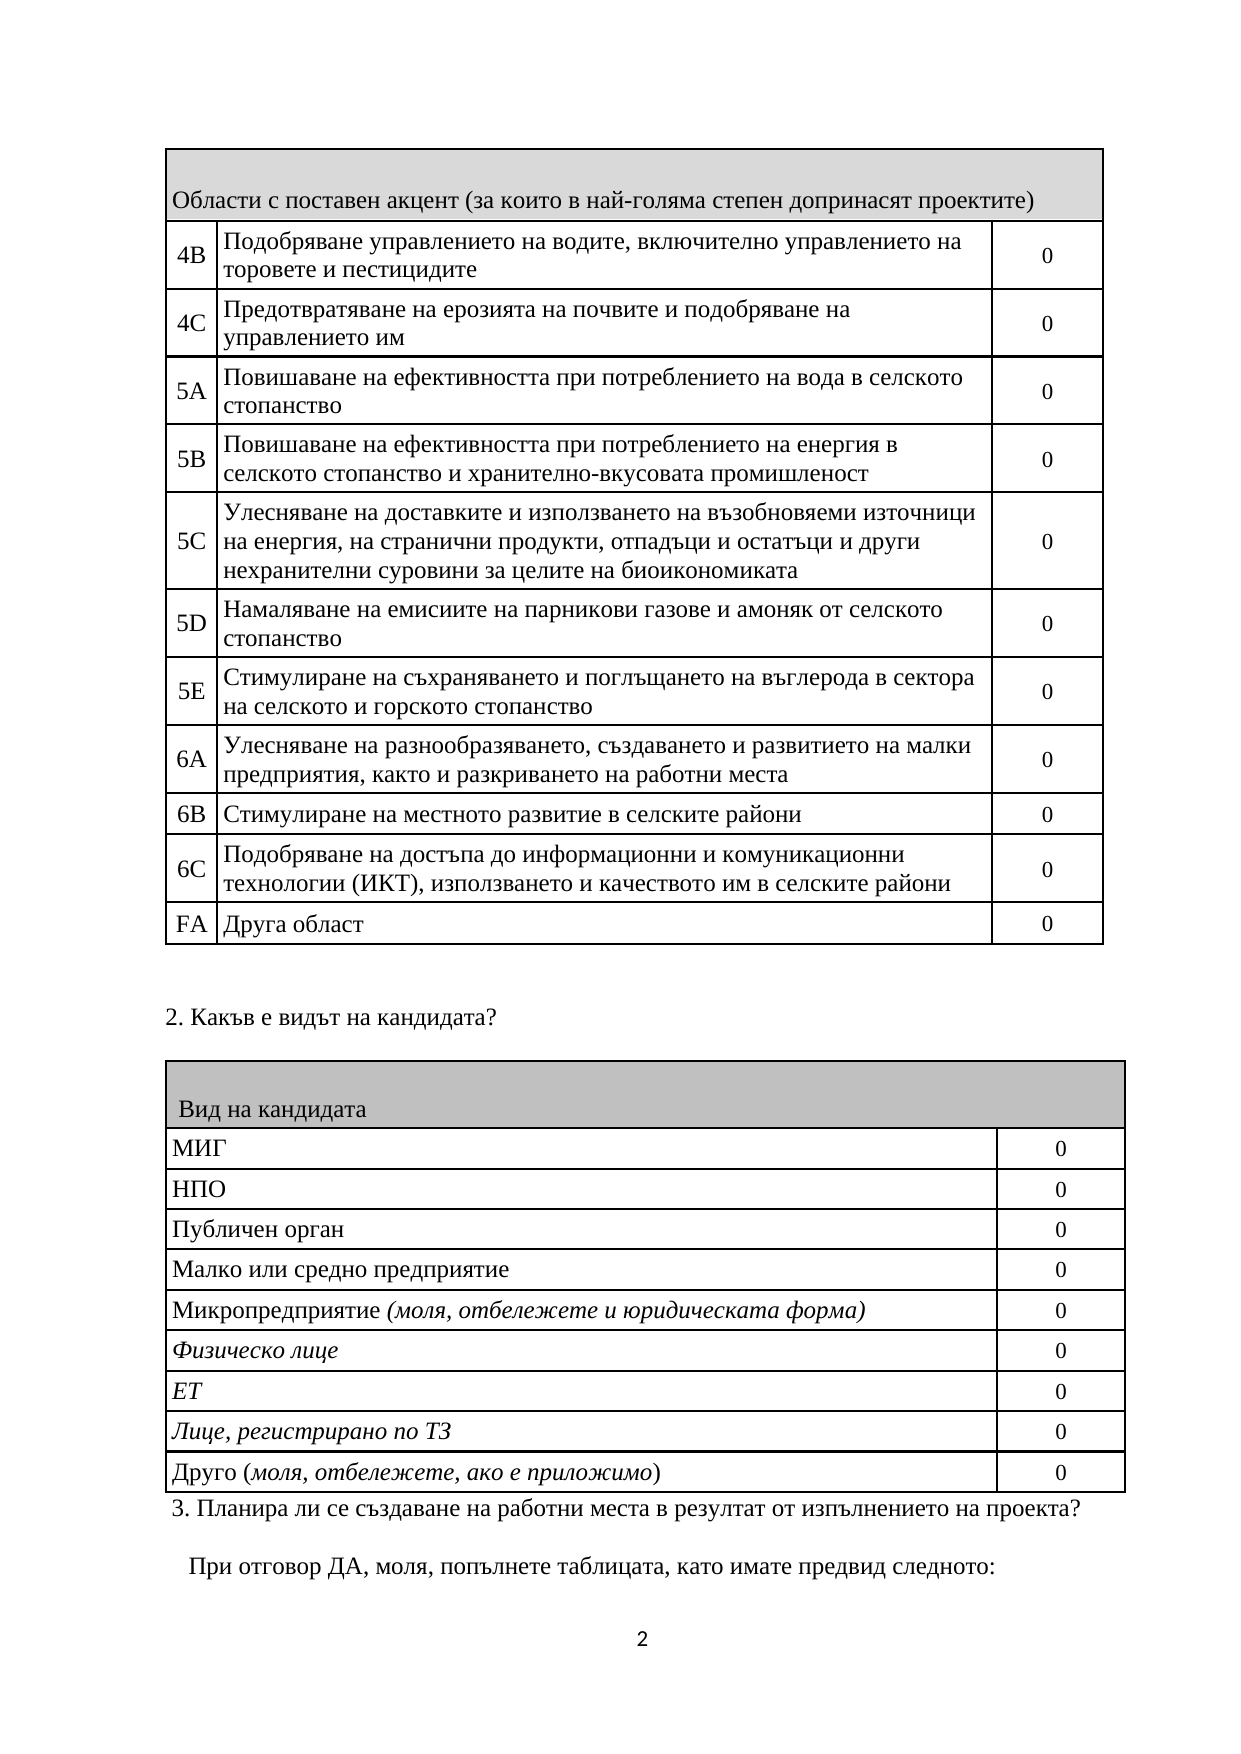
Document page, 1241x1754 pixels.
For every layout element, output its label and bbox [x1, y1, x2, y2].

table_header [148, 148, 1157, 1609]
